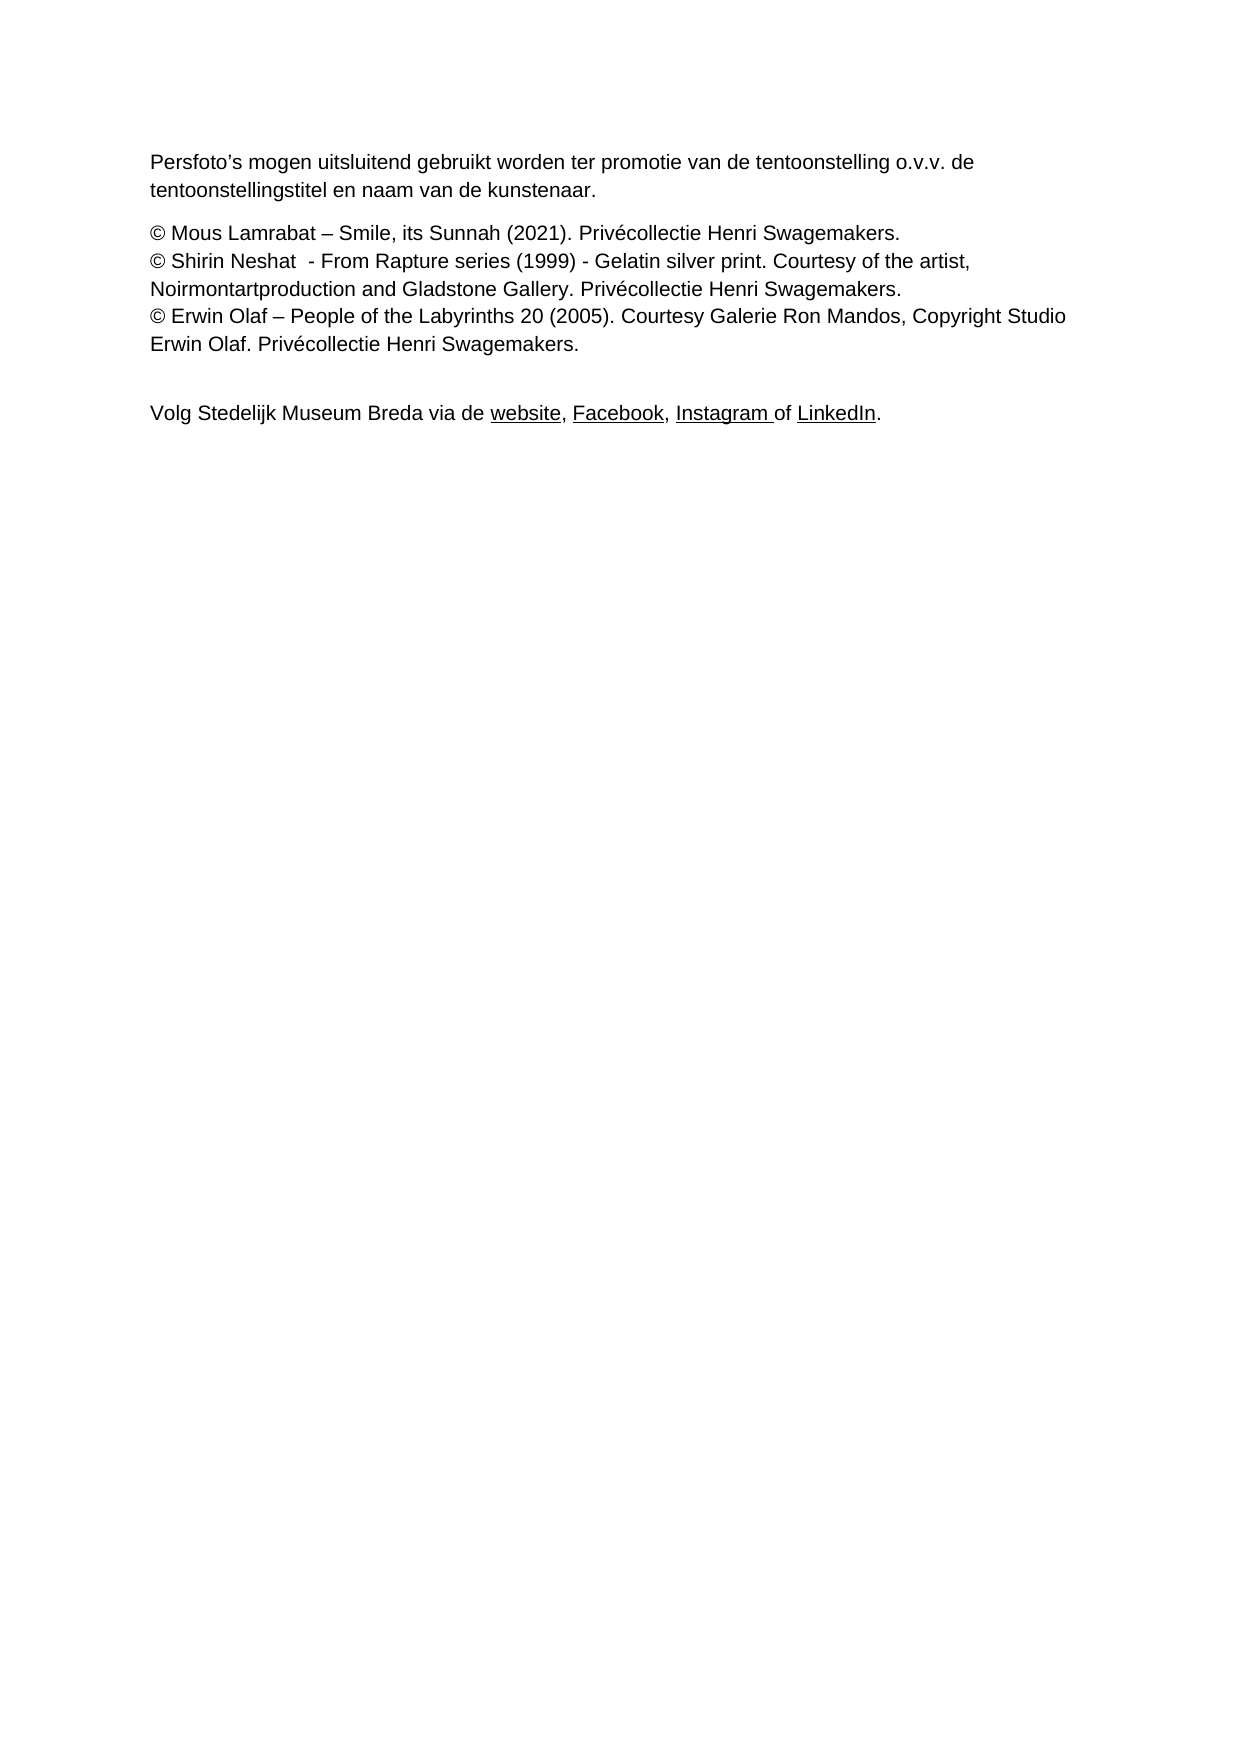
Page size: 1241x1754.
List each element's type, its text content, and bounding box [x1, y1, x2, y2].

text Volg Stedelijk Museum Breda via de website, Facebook, Instagram of LinkedIn. [150, 401, 1090, 425]
text © Mous Lamrabat – Smile, its Sunnah (2021). Privécollectie Henri Swagemakers. © Shirin Neshat - From Rapture series (1999) - Gelatin silver print. Courtesy of the artist, Noirmontartproduction and Gladstone Gallery. Privécollectie Henri Swagemakers. © Erwin Olaf – People of the Labyrinths 20 (2005). Courtesy Galerie Ron Mandos, Copyright Studio Erwin Olaf. Privécollectie Henri Swagemakers. [150, 221, 1090, 395]
text Persfoto’s mogen uitsluitend gebruikt worden ter promotie van de tentoonstelling o.v.v. de tentoonstellingstitel en naam van de kunstenaar. [150, 150, 1090, 202]
